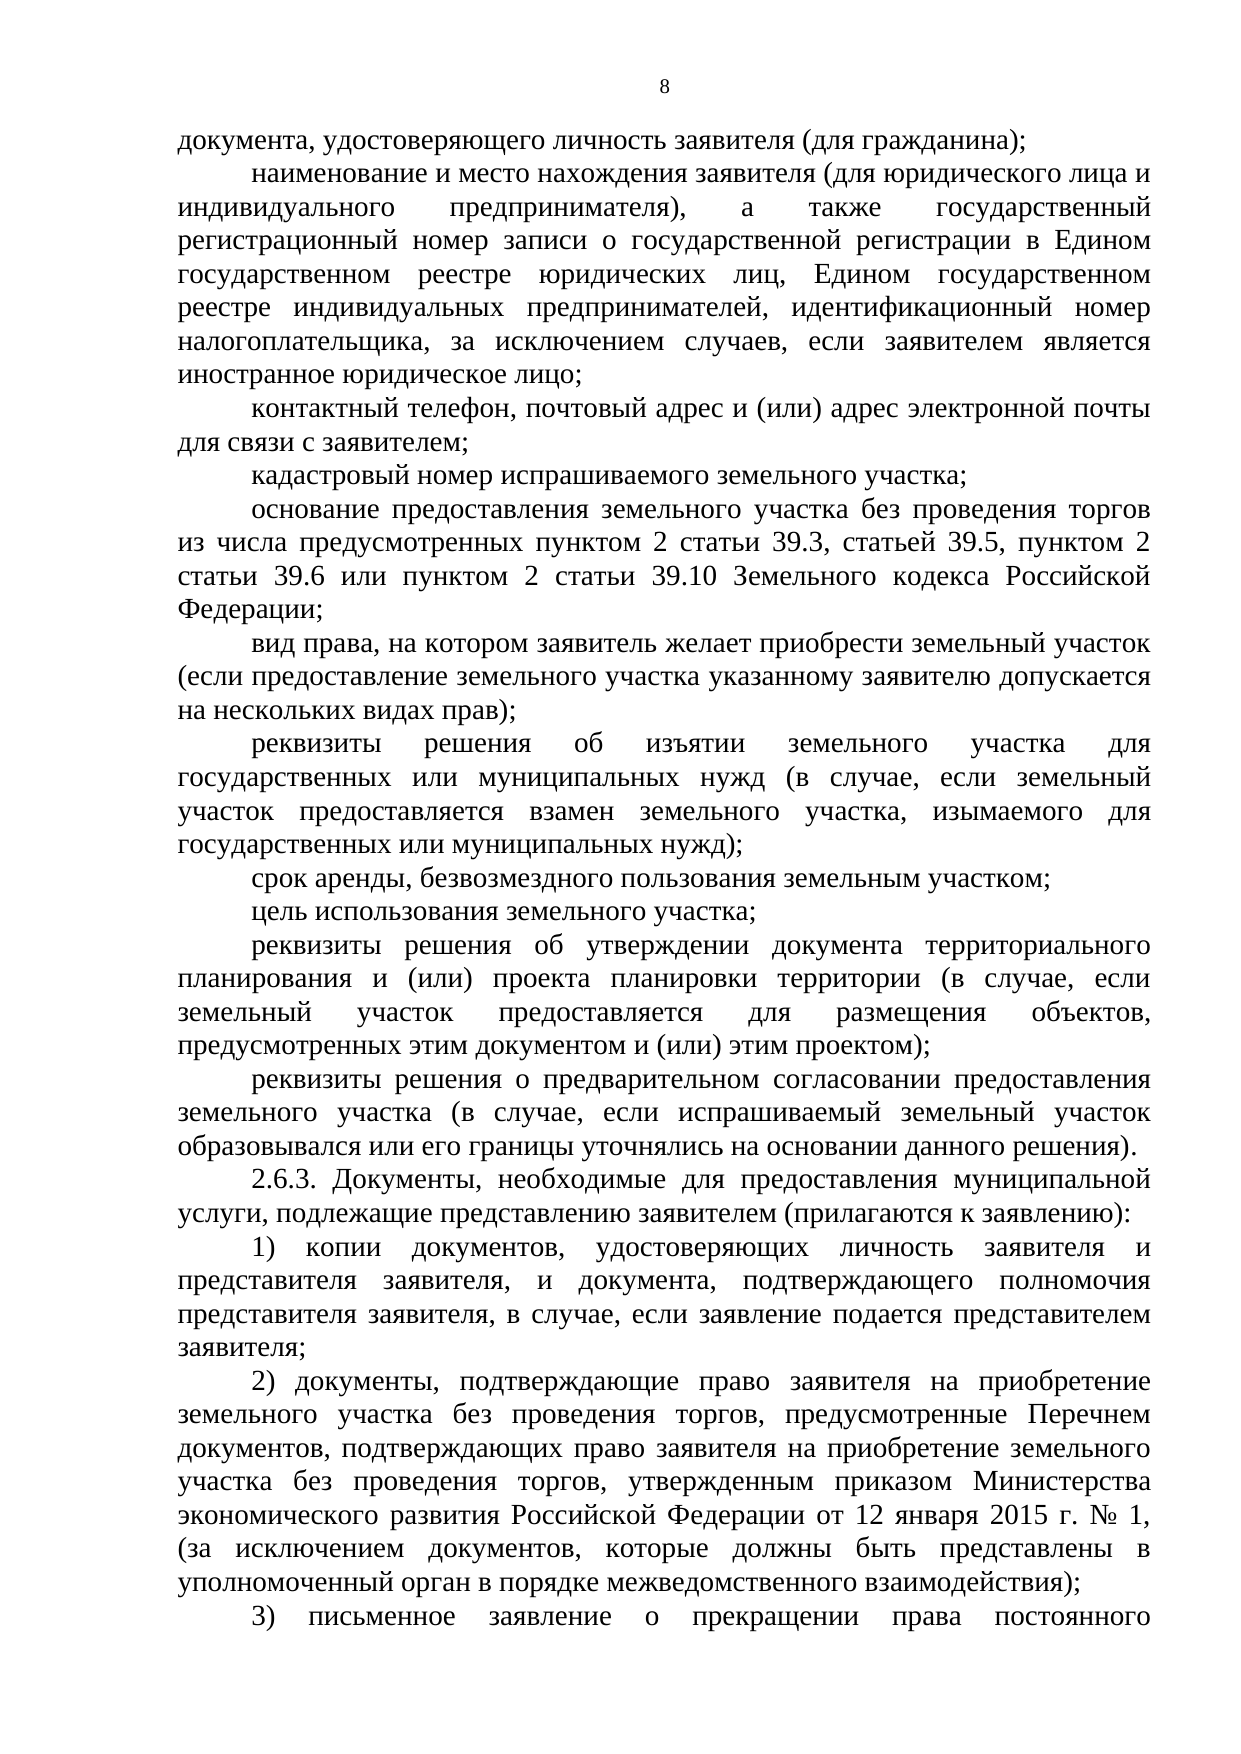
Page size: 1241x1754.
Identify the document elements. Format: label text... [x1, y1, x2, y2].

text кадастровый номер испрашиваемого земельного участка; [177, 457, 1152, 491]
text основание предоставления земельного участка без проведения торгов из числа предусмотренных пунктом 2 статьи 39.3, статьей 39.5, пунктом 2 статьи 39.6 или пунктом 2 статьи 39.10 Земельного кодекса Российской Федерации; [177, 491, 1152, 625]
text срок аренды, безвозмездного пользования земельным участком; [177, 860, 1152, 893]
text реквизиты решения об изъятии земельного участка для государственных или муниципальных нужд (в случае, если земельный участок предоставляется взамен земельного участка, изымаемого для государственных или муниципальных нужд); [177, 726, 1152, 860]
text 2) документы, подтверждающие право заявителя на приобретение земельного участка без проведения торгов, предусмотренные Перечнем документов, подтверждающих право заявителя на приобретение земельного участка без проведения торгов, утвержденным приказом Министерства экономического развития Российской Федерации от 12 января 2015 г. № 1, (за исключением документов, которые должны быть представлены в уполномоченный орган в порядке межведомственного взаимодействия); [177, 1363, 1152, 1598]
text 2.6.3. Документы, необходимые для предоставления муниципальной услуги, подлежащие представлению заявителем (прилагаются к заявлению): [177, 1162, 1152, 1229]
text реквизиты решения об утверждении документа территориального планирования и (или) проекта планировки территории (в случае, если земельный участок предоставляется для размещения объектов, предусмотренных этим документом и (или) этим проектом); [177, 927, 1152, 1061]
text вид права, на котором заявитель желает приобрести земельный участок (если предоставление земельного участка указанному заявителю допускается на нескольких видах прав); [177, 625, 1152, 726]
text цель использования земельного участка; [177, 893, 1152, 927]
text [177, 122, 1152, 155]
text реквизиты решения о предварительном согласовании предоставления земельного участка (в случае, если испрашиваемый земельный участок образовывался или его границы уточнялись на основании данного решения). [177, 1061, 1152, 1162]
text наименование и место нахождения заявителя (для юридического лица и индивидуального предпринимателя), а также государственный регистрационный номер записи о государственной регистрации в Едином государственном реестре юридических лиц, Едином государственном реестре индивидуальных предпринимателей, идентификационный номер налогоплательщика, за исключением случаев, если заявителем является иностранное юридическое лицо; [177, 155, 1152, 390]
text контактный телефон, почтовый адрес и (или) адрес электронной почты для связи с заявителем; [177, 390, 1152, 457]
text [177, 1598, 1152, 1631]
text 1) копии документов, удостоверяющих личность заявителя и представителя заявителя, и документа, подтверждающего полномочия представителя заявителя, в случае, если заявление подается представителем заявителя; [177, 1229, 1152, 1363]
